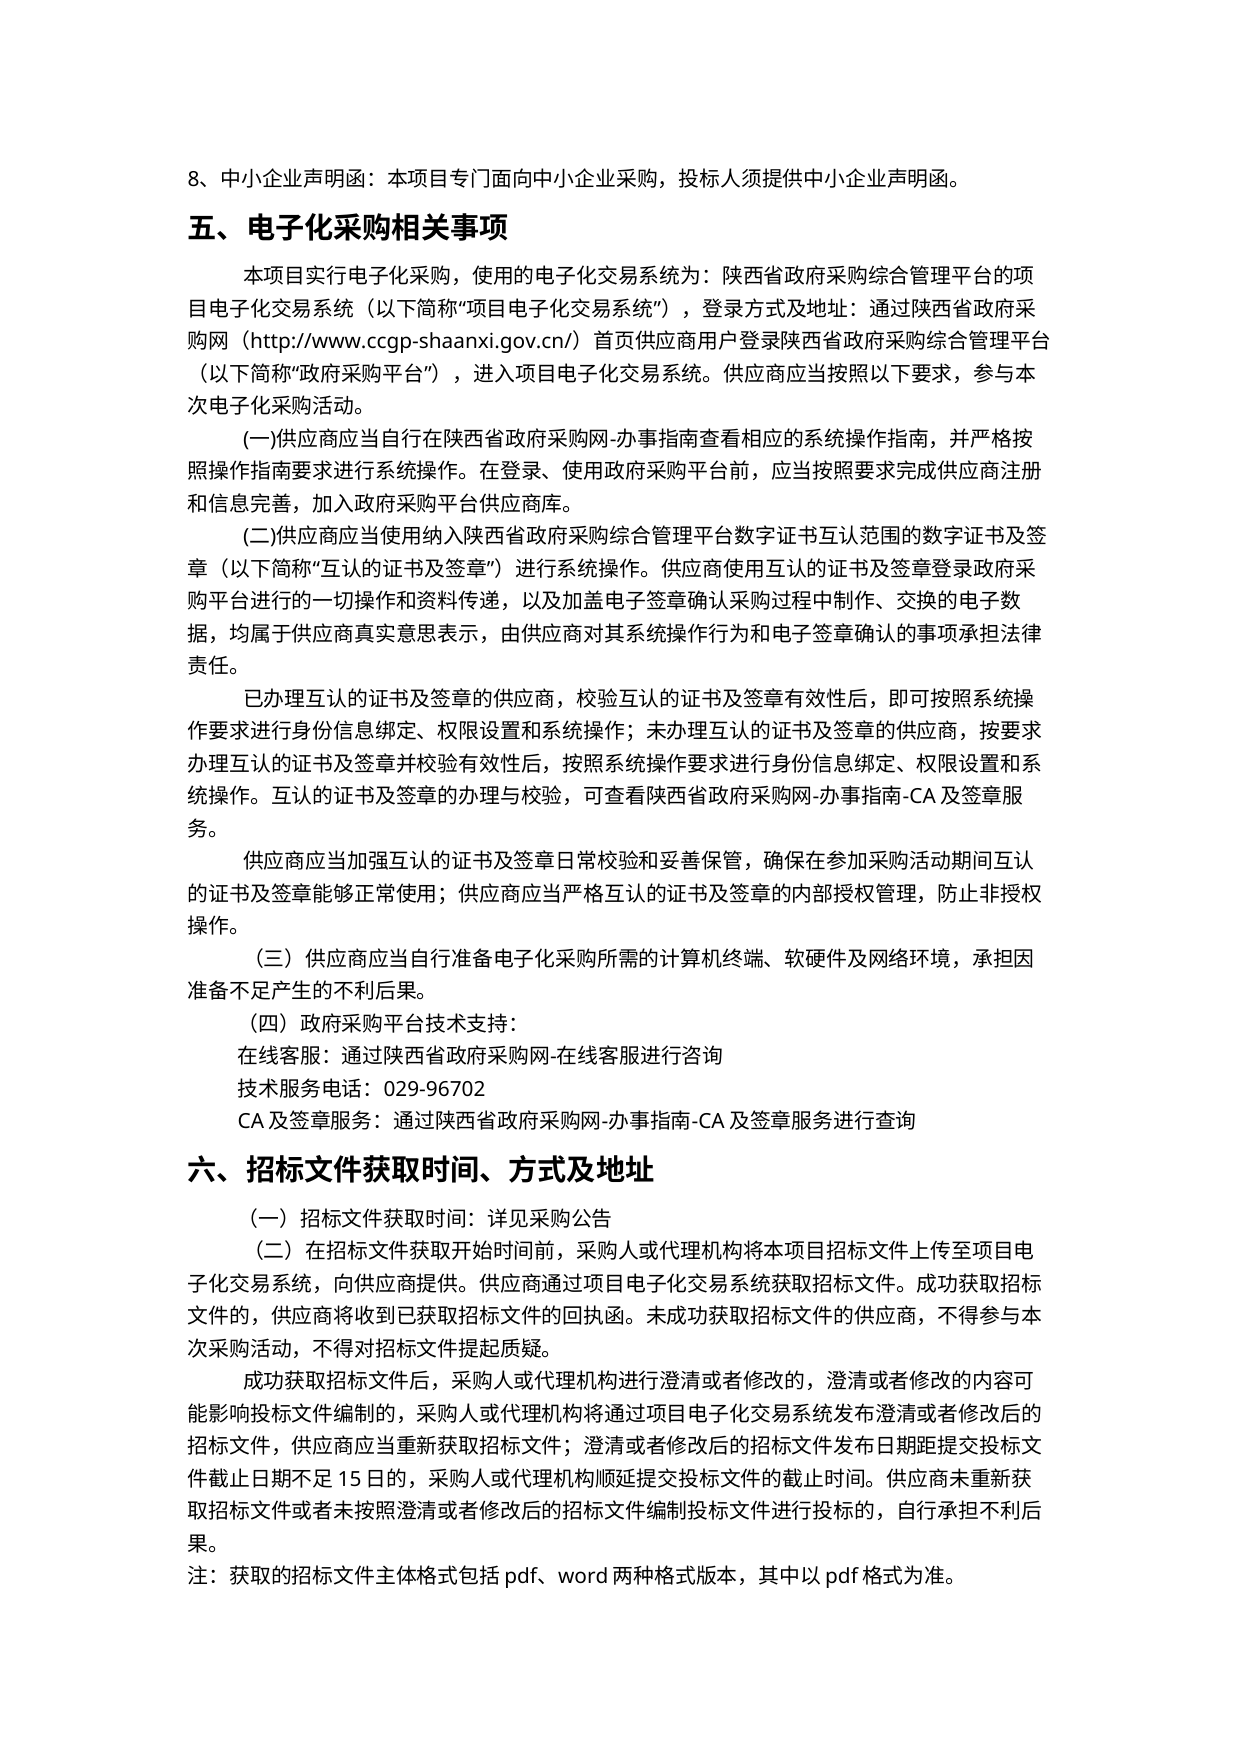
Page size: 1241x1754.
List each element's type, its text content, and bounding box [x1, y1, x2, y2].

text (二)供应商应当使用纳入陕西省政府采购综合管理平台数字证书互认范围的数字证书及签章（以下简称“互认的证书及签章”）进行系统操作。供应商使用互认的证书及签章登录政府采购平台进行的一切操作和资料传递，以及加盖电子签章确认采购过程中制作、交换的电子数据，均属于供应商真实意思表示，由供应商对其系统操作行为和电子签章确认的事项承担法律责任。 [187, 519, 1053, 682]
text 六、招标文件获取时间、方式及地址 [187, 1137, 1053, 1202]
text (一)供应商应当自行在陕西省政府采购网-办事指南查看相应的系统操作指南，并严格按照操作指南要求进行系统操作。在登录、使用政府采购平台前，应当按照要求完成供应商注册和信息完善，加入政府采购平台供应商库。 [187, 422, 1053, 519]
text （三）供应商应当自行准备电子化采购所需的计算机终端、软硬件及网络环境，承担因准备不足产生的不利后果。 [187, 942, 1053, 1007]
text 技术服务电话：029-96702 [187, 1072, 1053, 1104]
text （四）政府采购平台技术支持： [187, 1007, 1053, 1039]
text 供应商应当加强互认的证书及签章日常校验和妥善保管，确保在参加采购活动期间互认的证书及签章能够正常使用；供应商应当严格互认的证书及签章的内部授权管理，防止非授权操作。 [187, 844, 1053, 942]
text 成功获取招标文件后，采购人或代理机构进行澄清或者修改的，澄清或者修改的内容可能影响投标文件编制的，采购人或代理机构将通过项目电子化交易系统发布澄清或者修改后的招标文件，供应商应当重新获取招标文件；澄清或者修改后的招标文件发布日期距提交投标文件截止日期不足15日的，采购人或代理机构顺延提交投标文件的截止时间。供应商未重新获取招标文件或者未按照澄清或者修改后的招标文件编制投标文件进行投标的，自行承担不利后果。 [187, 1364, 1053, 1559]
text 本项目实行电子化采购，使用的电子化交易系统为：陕西省政府采购综合管理平台的项目电子化交易系统（以下简称“项目电子化交易系统”），登录方式及地址：通过陕西省政府采购网（http://www.ccgp-shaanxi.gov.cn/）首页供应商用户登录陕西省政府采购综合管理平台（以下简称“政府采购平台”），进入项目电子化交易系统。供应商应当按照以下要求，参与本次电子化采购活动。 [187, 259, 1053, 422]
text 8、中小企业声明函：本项目专门面向中小企业采购，投标人须提供中小企业声明函。 [187, 162, 1053, 194]
text （一）招标文件获取时间：详见采购公告 [187, 1202, 1053, 1234]
text 在线客服：通过陕西省政府采购网-在线客服进行咨询 [187, 1039, 1053, 1072]
text 注：获取的招标文件主体格式包括pdf、word两种格式版本，其中以pdf格式为准。 [187, 1559, 1053, 1592]
text CA及签章服务：通过陕西省政府采购网-办事指南-CA及签章服务进行查询 [187, 1104, 1053, 1137]
text （二）在招标文件获取开始时间前，采购人或代理机构将本项目招标文件上传至项目电子化交易系统，向供应商提供。供应商通过项目电子化交易系统获取招标文件。成功获取招标文件的，供应商将收到已获取招标文件的回执函。未成功获取招标文件的供应商，不得参与本次采购活动，不得对招标文件提起质疑。 [187, 1234, 1053, 1364]
text 五、电子化采购相关事项 [187, 194, 1053, 259]
text 已办理互认的证书及签章的供应商，校验互认的证书及签章有效性后，即可按照系统操作要求进行身份信息绑定、权限设置和系统操作；未办理互认的证书及签章的供应商，按要求办理互认的证书及签章并校验有效性后，按照系统操作要求进行身份信息绑定、权限设置和系统操作。互认的证书及签章的办理与校验，可查看陕西省政府采购网-办事指南-CA及签章服务。 [187, 682, 1053, 844]
